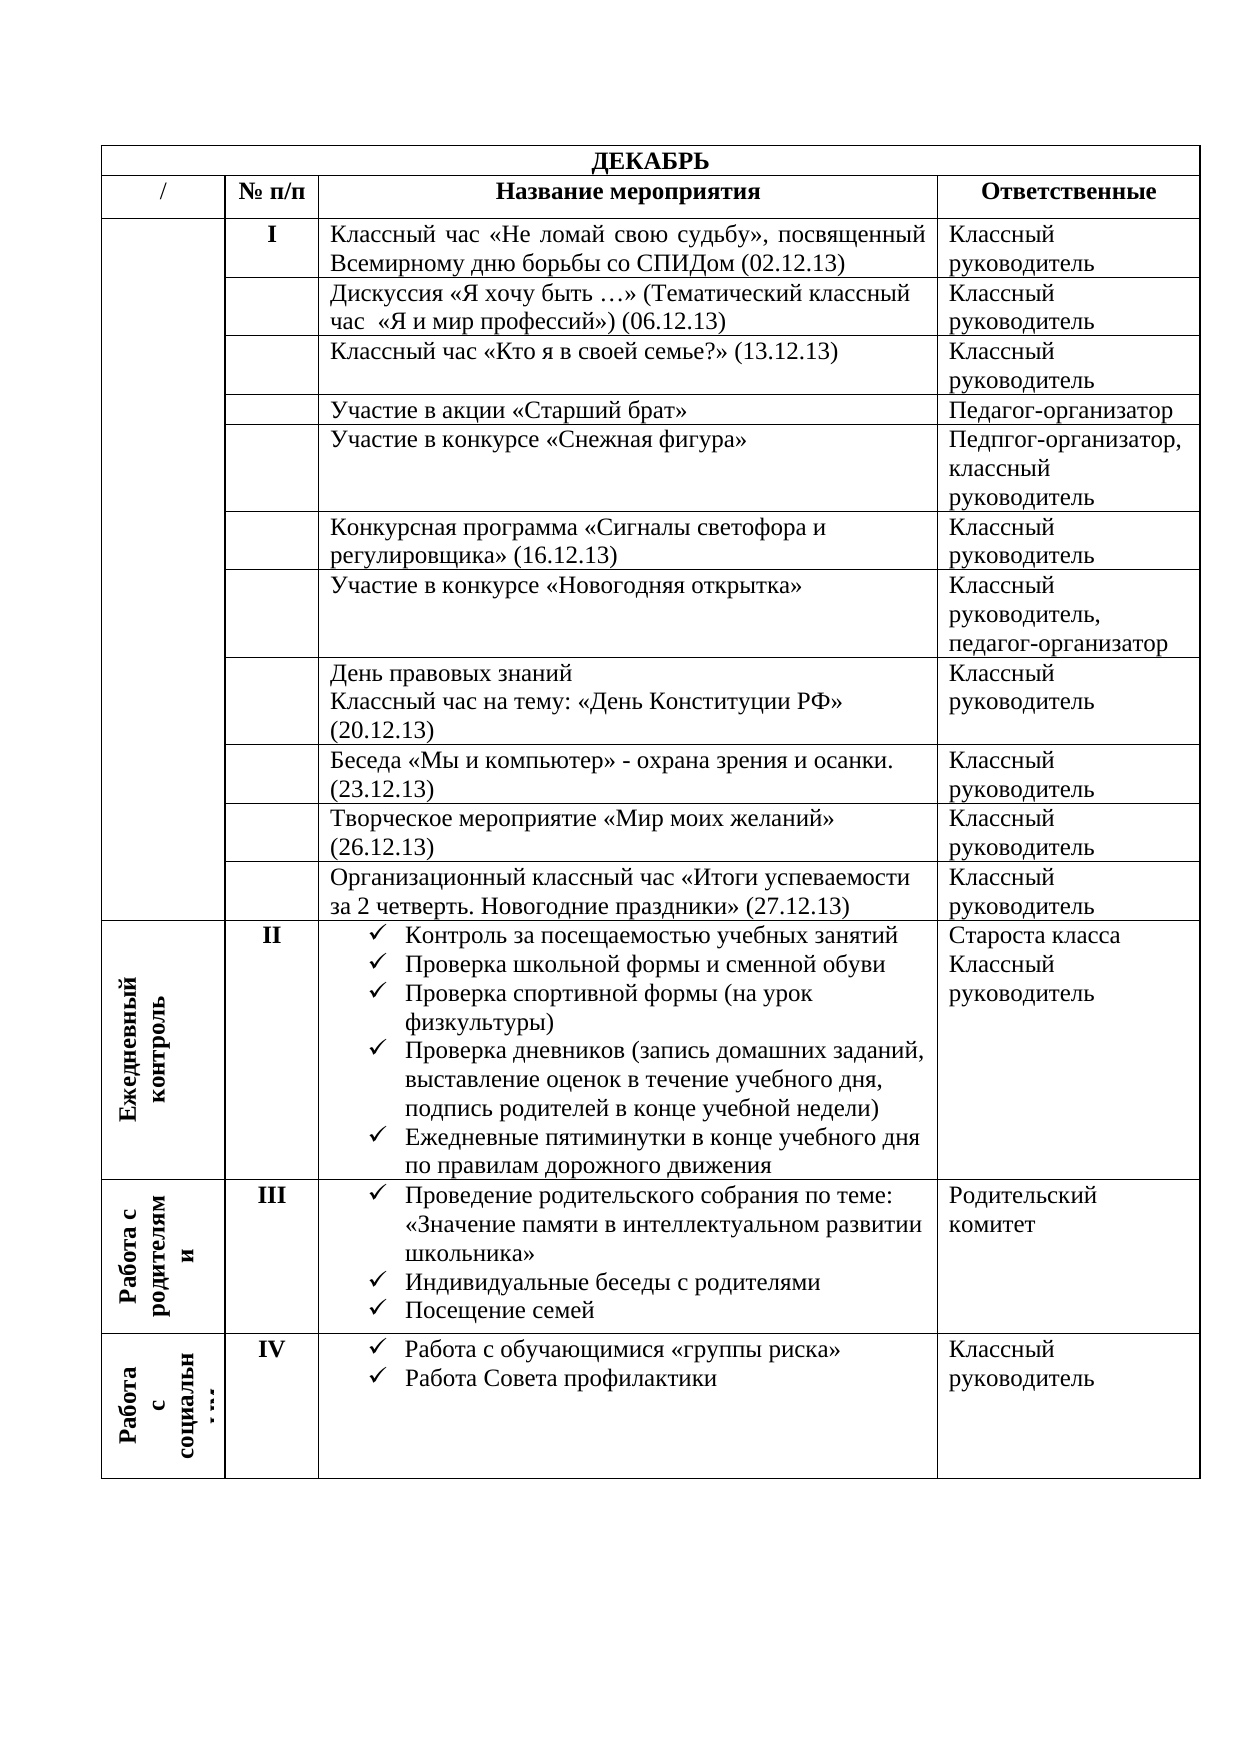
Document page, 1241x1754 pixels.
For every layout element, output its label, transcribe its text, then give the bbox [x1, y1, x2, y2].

table_cell Участие в акции «Старший брат» [319, 395, 937, 423]
table_cell Староста класса Классный руководитель [938, 921, 1199, 1179]
table_cell [226, 336, 318, 394]
table_header ДЕКАБРЬ [102, 146, 1199, 175]
table_cell Педагог-организатор [938, 395, 1199, 423]
table_cell Работа с родителями [102, 1180, 224, 1333]
table_cell Творческое мероприятие «Мир моих желаний» (26.12.13) [319, 804, 937, 861]
table_cell [226, 862, 318, 919]
table_cell I [226, 219, 318, 277]
table_cell Дискуссия «Я хочу быть …» (Тематический классный час «Я и мир профессий») (06.12.13) [319, 278, 937, 335]
table_cell II [226, 921, 318, 1179]
table_cell Контроль за посещаемостью учебных занятий Проверка школьной формы и сменной обуви Проверка спортивной формы (на урок физкультуры) Проверка дневников (запись домашних заданий, выставление оценок в течение учебного дня, подпись родителей в конце учебной недели) Ежедневные пятиминутки в конце учебного дня по правилам дорожного движения [319, 921, 937, 1179]
table_cell Классный руководитель [938, 219, 1199, 277]
table_cell [226, 425, 318, 511]
table_cell Ежедневный контроль [102, 921, 224, 1179]
table_cell Работа с социальным педагогом [102, 1334, 224, 1478]
table_cell День правовых знаний Классный час на тему: «День Конституции РФ» (20.12.13) [319, 658, 937, 744]
table_cell [102, 219, 224, 919]
table_cell / [102, 176, 224, 218]
table_cell [226, 395, 318, 423]
table_cell Классный руководитель [938, 745, 1199, 802]
table_cell [226, 804, 318, 861]
table_cell Работа с обучающимися «группы риска» Работа Совета профилактики [319, 1334, 937, 1478]
table_cell Классный руководитель [938, 336, 1199, 394]
table_cell Ответственные [938, 176, 1199, 218]
table_cell Конкурсная программа «Сигналы светофора и регулировщика» (16.12.13) [319, 512, 937, 569]
table_cell Участие в конкурсе «Новогодняя открытка» [319, 570, 937, 657]
table_cell III [226, 1180, 318, 1333]
table_cell Классный руководитель [938, 658, 1199, 744]
table_cell [226, 278, 318, 335]
table_cell Беседа «Мы и компьютер» - охрана зрения и осанки.(23.12.13) [319, 745, 937, 802]
table_cell [226, 658, 318, 744]
table_cell Классный час «Кто я в своей семье?» (13.12.13) [319, 336, 937, 394]
table_cell Участие в конкурсе «Снежная фигура» [319, 425, 937, 511]
table_cell № п/п [226, 176, 318, 218]
table_cell Организационный классный час «Итоги успеваемости за 2 четверть. Новогодние праздники» (27.12.13) [319, 862, 937, 919]
table_cell [226, 570, 318, 657]
table_cell Классный руководитель [938, 1334, 1199, 1478]
table_cell Название мероприятия [319, 176, 937, 218]
table_cell Классный руководитель [938, 278, 1199, 335]
table_cell Классный руководитель, педагог-организатор [938, 570, 1199, 657]
table_cell Педпгог-организатор, классный руководитель [938, 425, 1199, 511]
table_cell Классный руководитель [938, 862, 1199, 919]
table_cell Классный руководитель [938, 512, 1199, 569]
table_cell Проведение родительского собрания по теме: «Значение памяти в интеллектуальном развитии школьника» Индивидуальные беседы с родителями Посещение семей [319, 1180, 937, 1333]
table_cell [226, 745, 318, 802]
table_cell Классный час «Не ломай свою судьбу», посвященный Всемирному дню борьбы со СПИДом (02.12.13) [319, 219, 937, 277]
table_cell IV [226, 1334, 318, 1478]
table_cell Родительский комитет [938, 1180, 1199, 1333]
table_cell [226, 512, 318, 569]
table_cell Классный руководитель [938, 804, 1199, 861]
